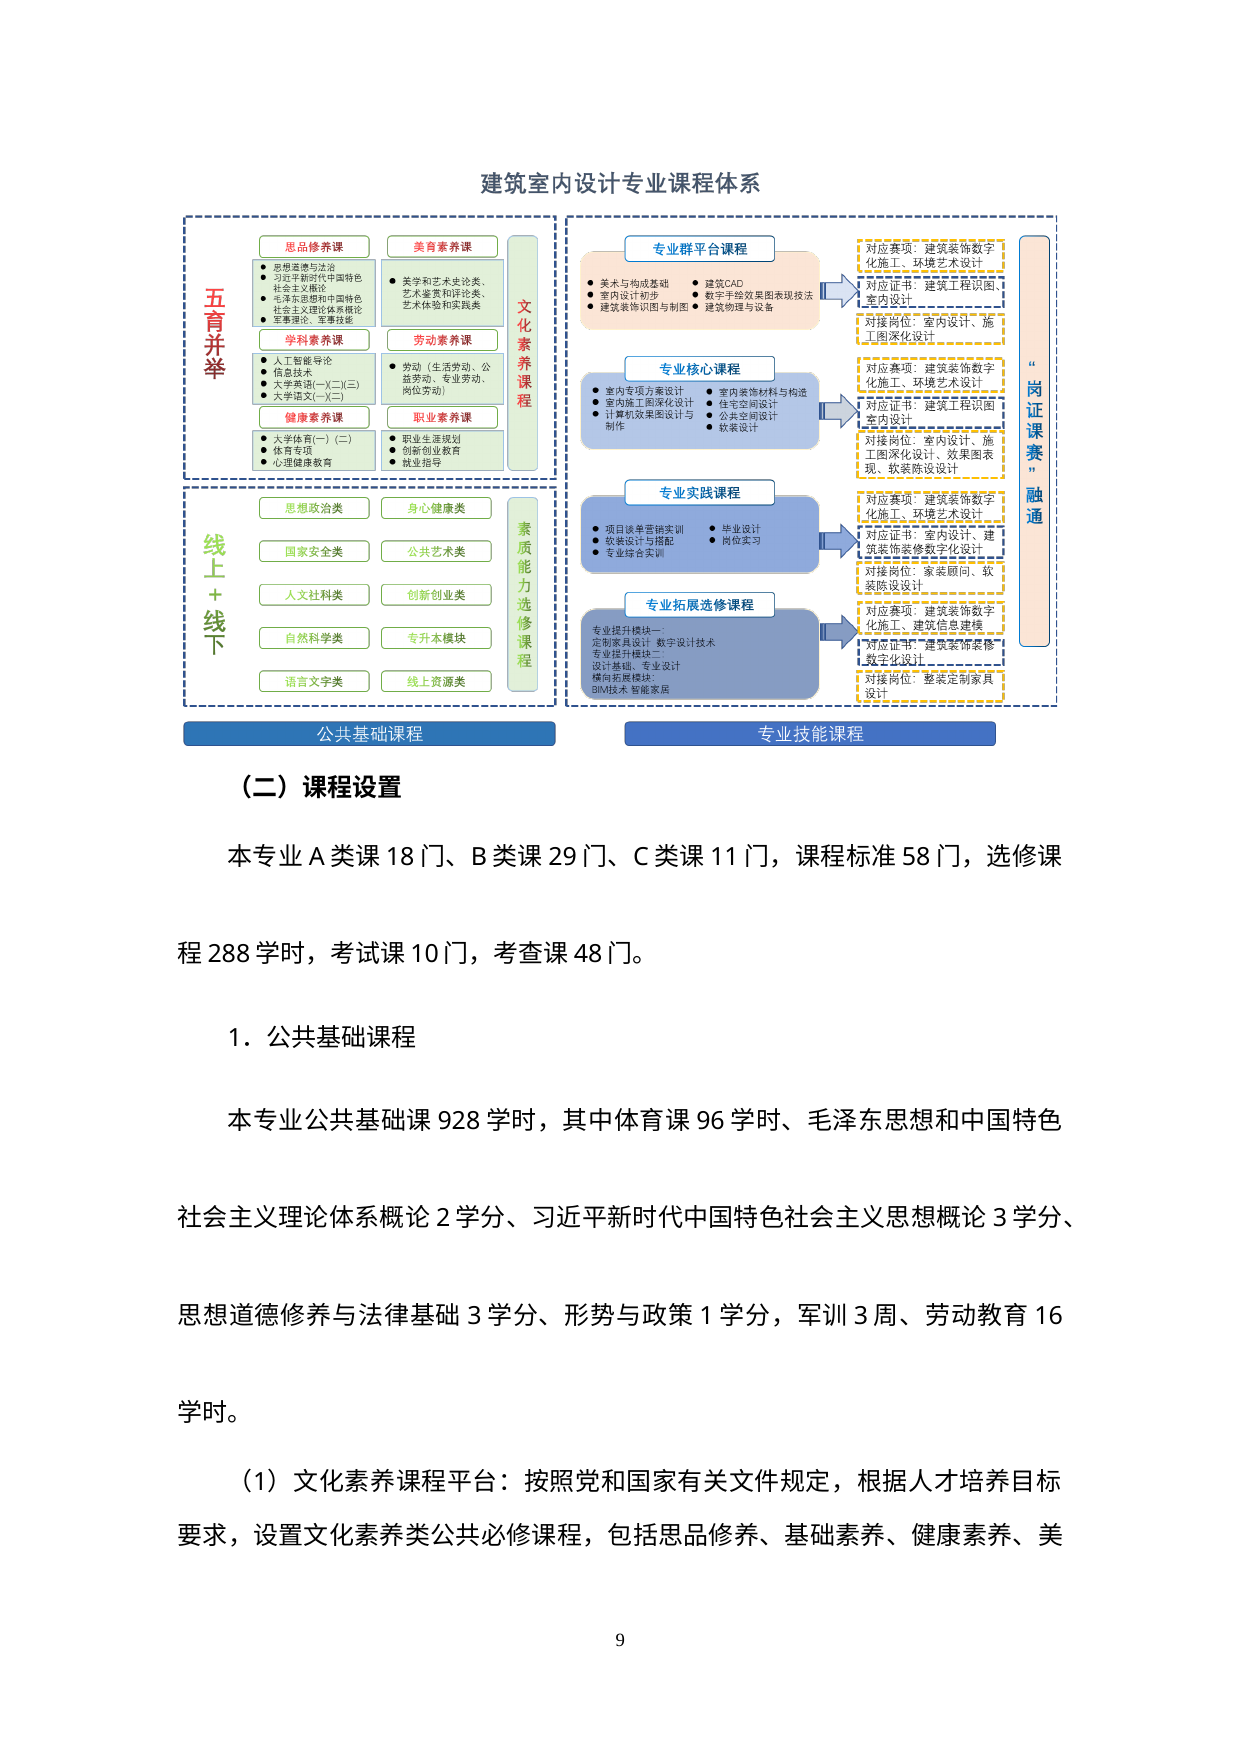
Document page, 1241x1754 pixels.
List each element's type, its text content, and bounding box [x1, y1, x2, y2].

text 本专业公共基础课928学时，其中体育课96学时、毛泽东思想和中国特色社会主义理论体系概论2学分、习近平新时代中国特色社会主义思想概论3学分、思想道德修养与法律基础3学分、形势与政策1学分，军训3周、劳动教育16学时。 [177, 1086, 1063, 1443]
text 1．公共基础课程 [177, 1003, 1063, 1068]
text （二）课程设置 [177, 768, 1063, 804]
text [177, 1461, 1063, 1552]
text 本专业A类课18门、B类课29门、C类课11门，课程标准58门，选修课程288学时，考试课10门，考查课48门。 [177, 822, 1063, 984]
picture [183, 162, 1058, 755]
